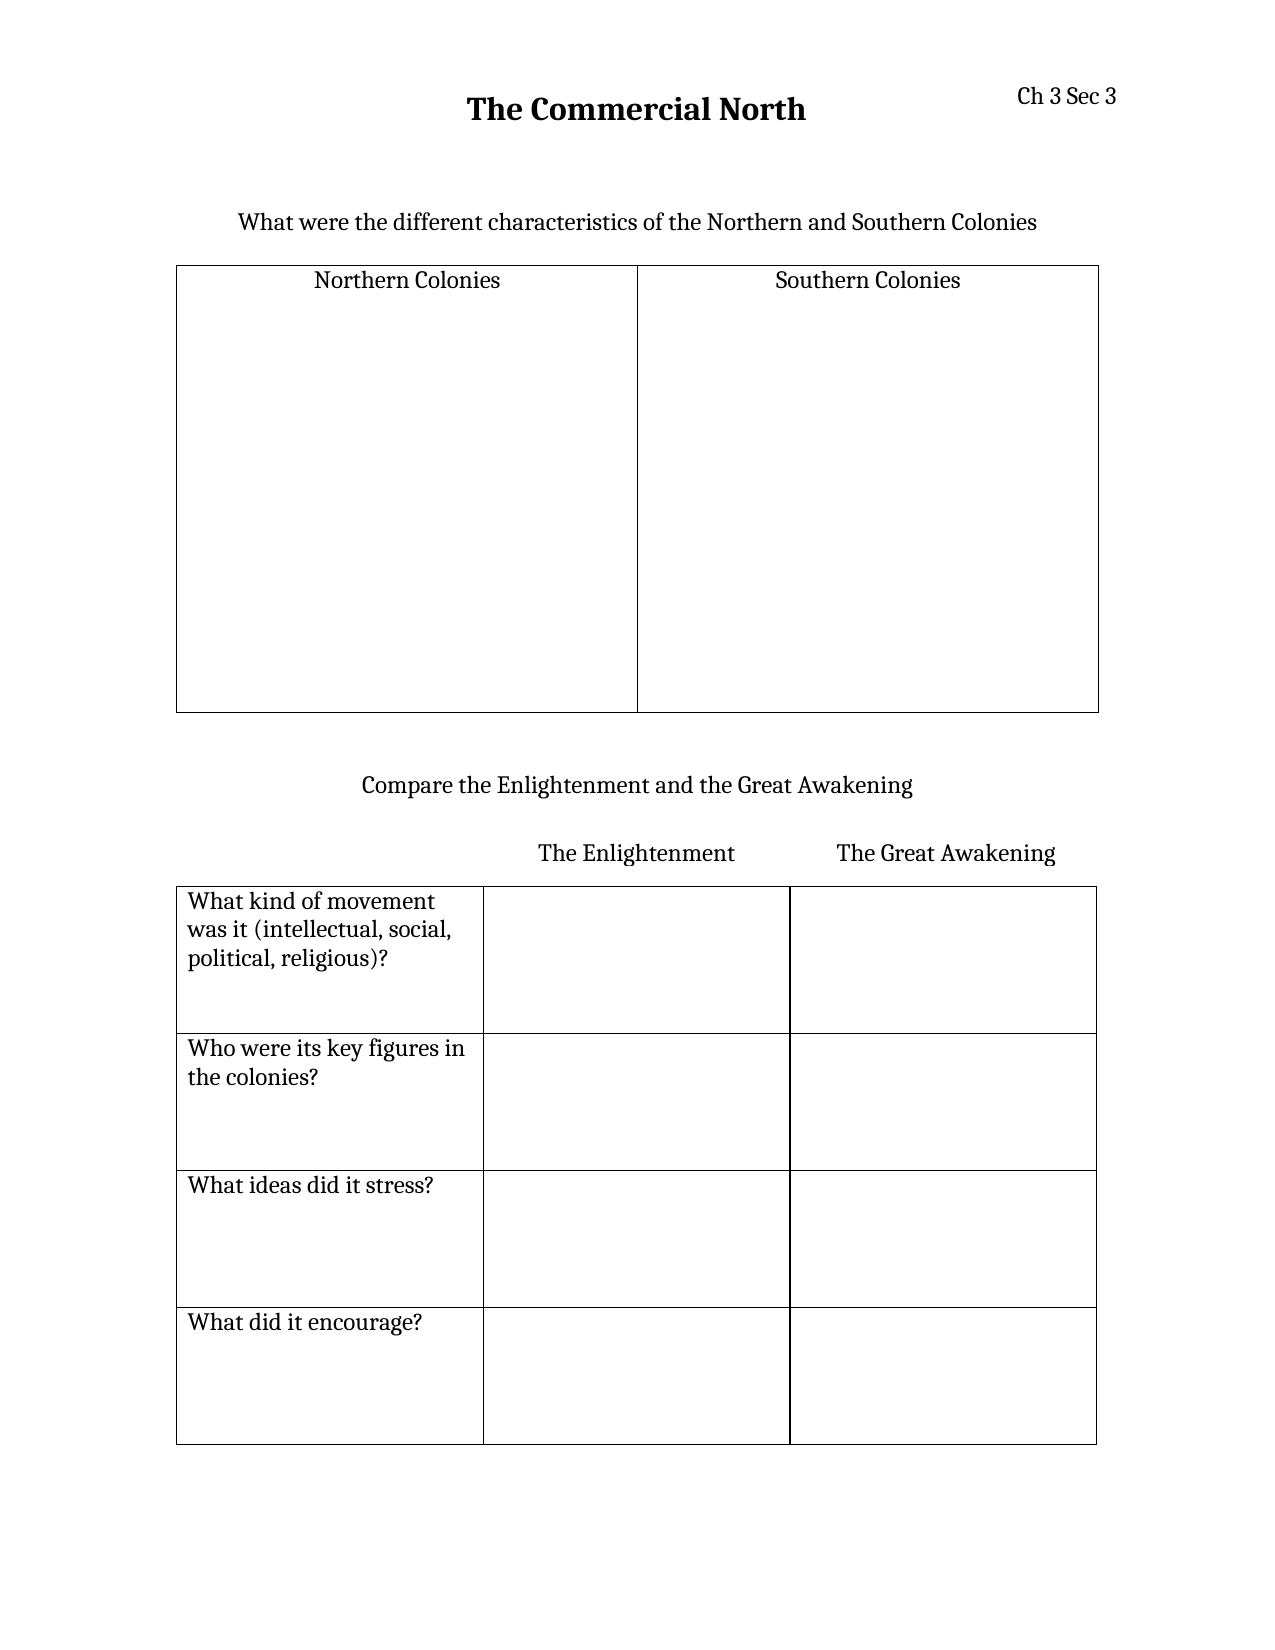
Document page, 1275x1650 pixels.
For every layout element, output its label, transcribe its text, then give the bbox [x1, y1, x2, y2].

table_header [484, 887, 789, 1033]
text Compare the Enlightenment and the Great Awakening [187, 771, 1087, 799]
table_cell Who were its key figures in the colonies? [177, 1034, 483, 1170]
text What were the different characteristics of the Northern and Southern Colonies [187, 207, 1087, 236]
table_cell What ideas did it stress? [177, 1171, 483, 1307]
table_cell What did it encourage? [177, 1308, 483, 1444]
table_cell [791, 1171, 1096, 1307]
table_header Northern Colonies [177, 266, 637, 712]
table_cell [791, 1308, 1096, 1444]
table_cell [484, 1171, 789, 1307]
table_header [791, 887, 1096, 1033]
table_cell [791, 1034, 1096, 1170]
table_header Southern Colonies [638, 266, 1098, 712]
table_header What kind of movement was it (intellectual, social, political, religious)? [177, 887, 483, 1033]
table_cell [484, 1034, 789, 1170]
table_cell [484, 1308, 789, 1444]
